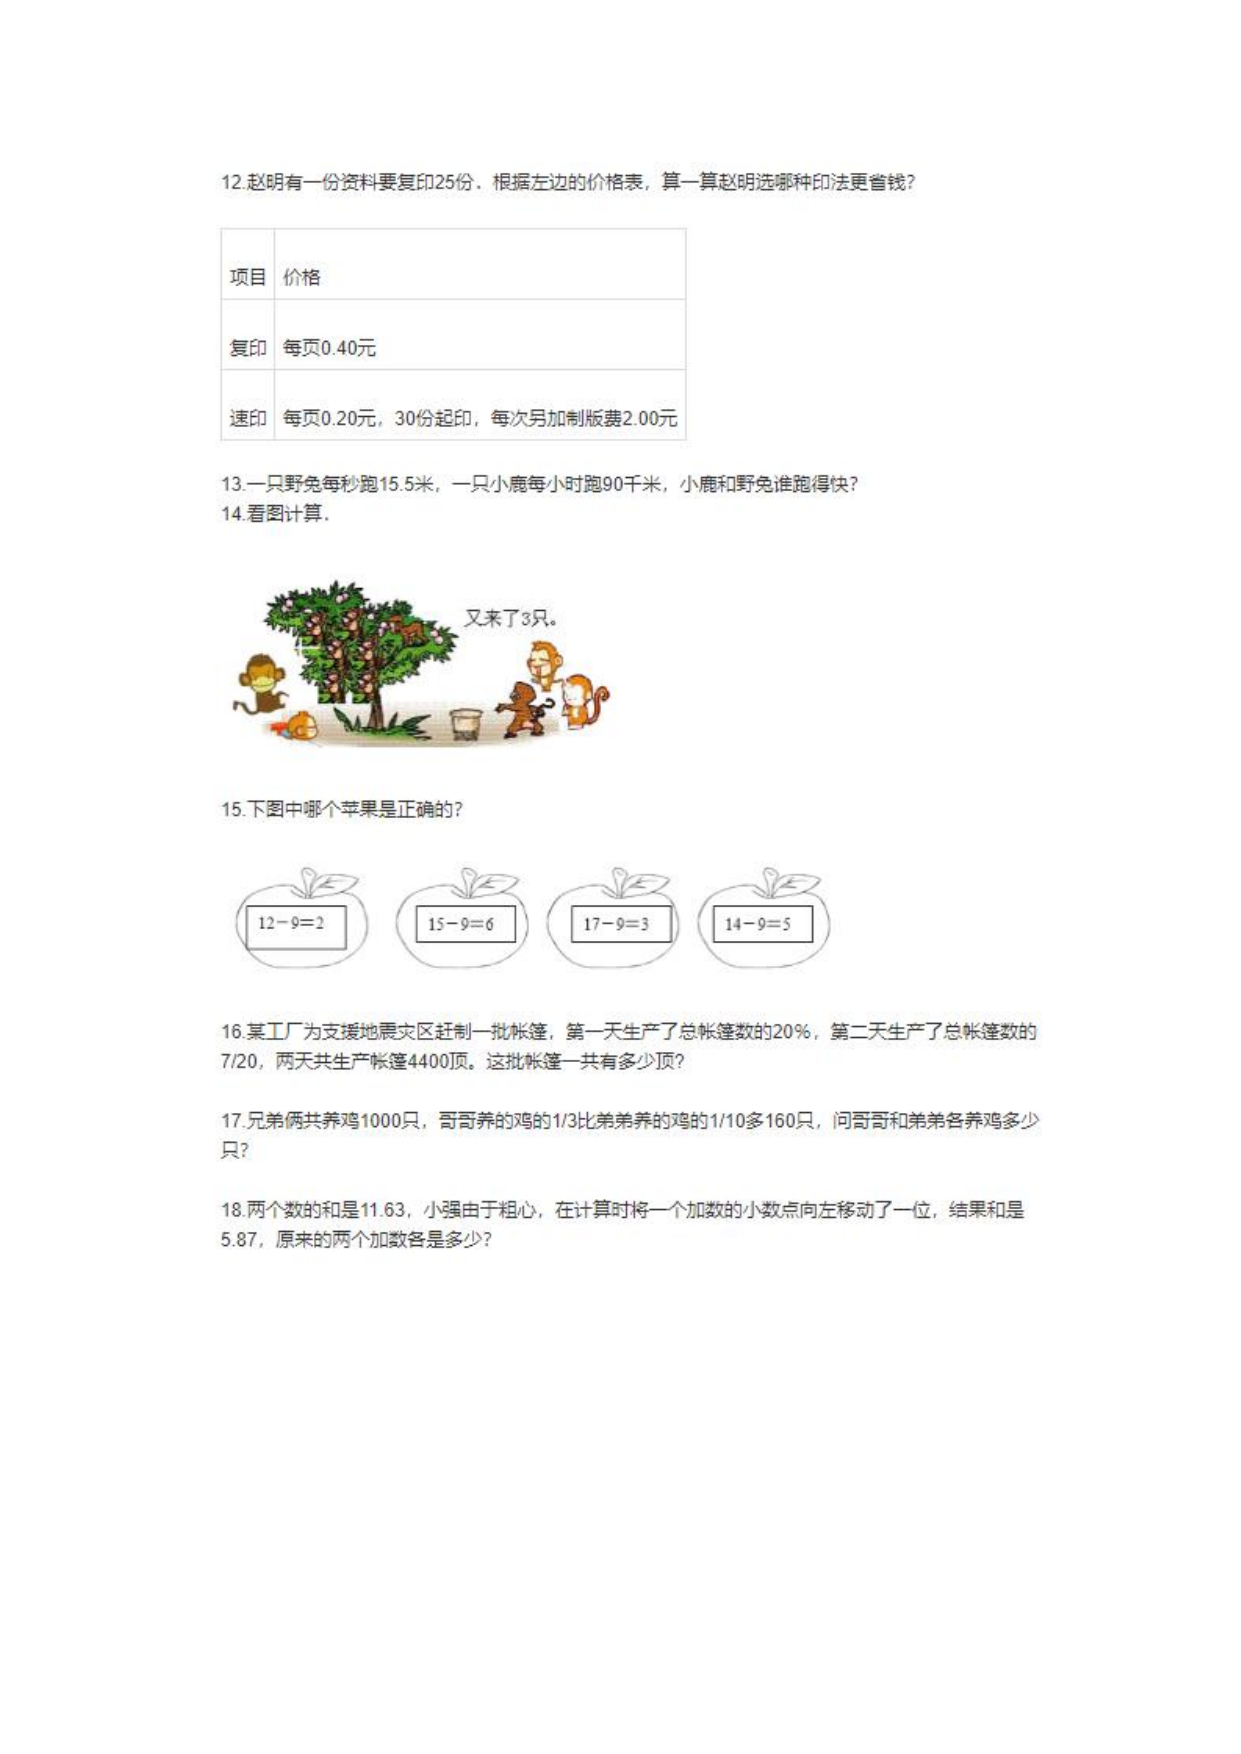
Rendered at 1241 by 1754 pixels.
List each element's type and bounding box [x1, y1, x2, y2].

picture [191, 162, 1049, 1281]
